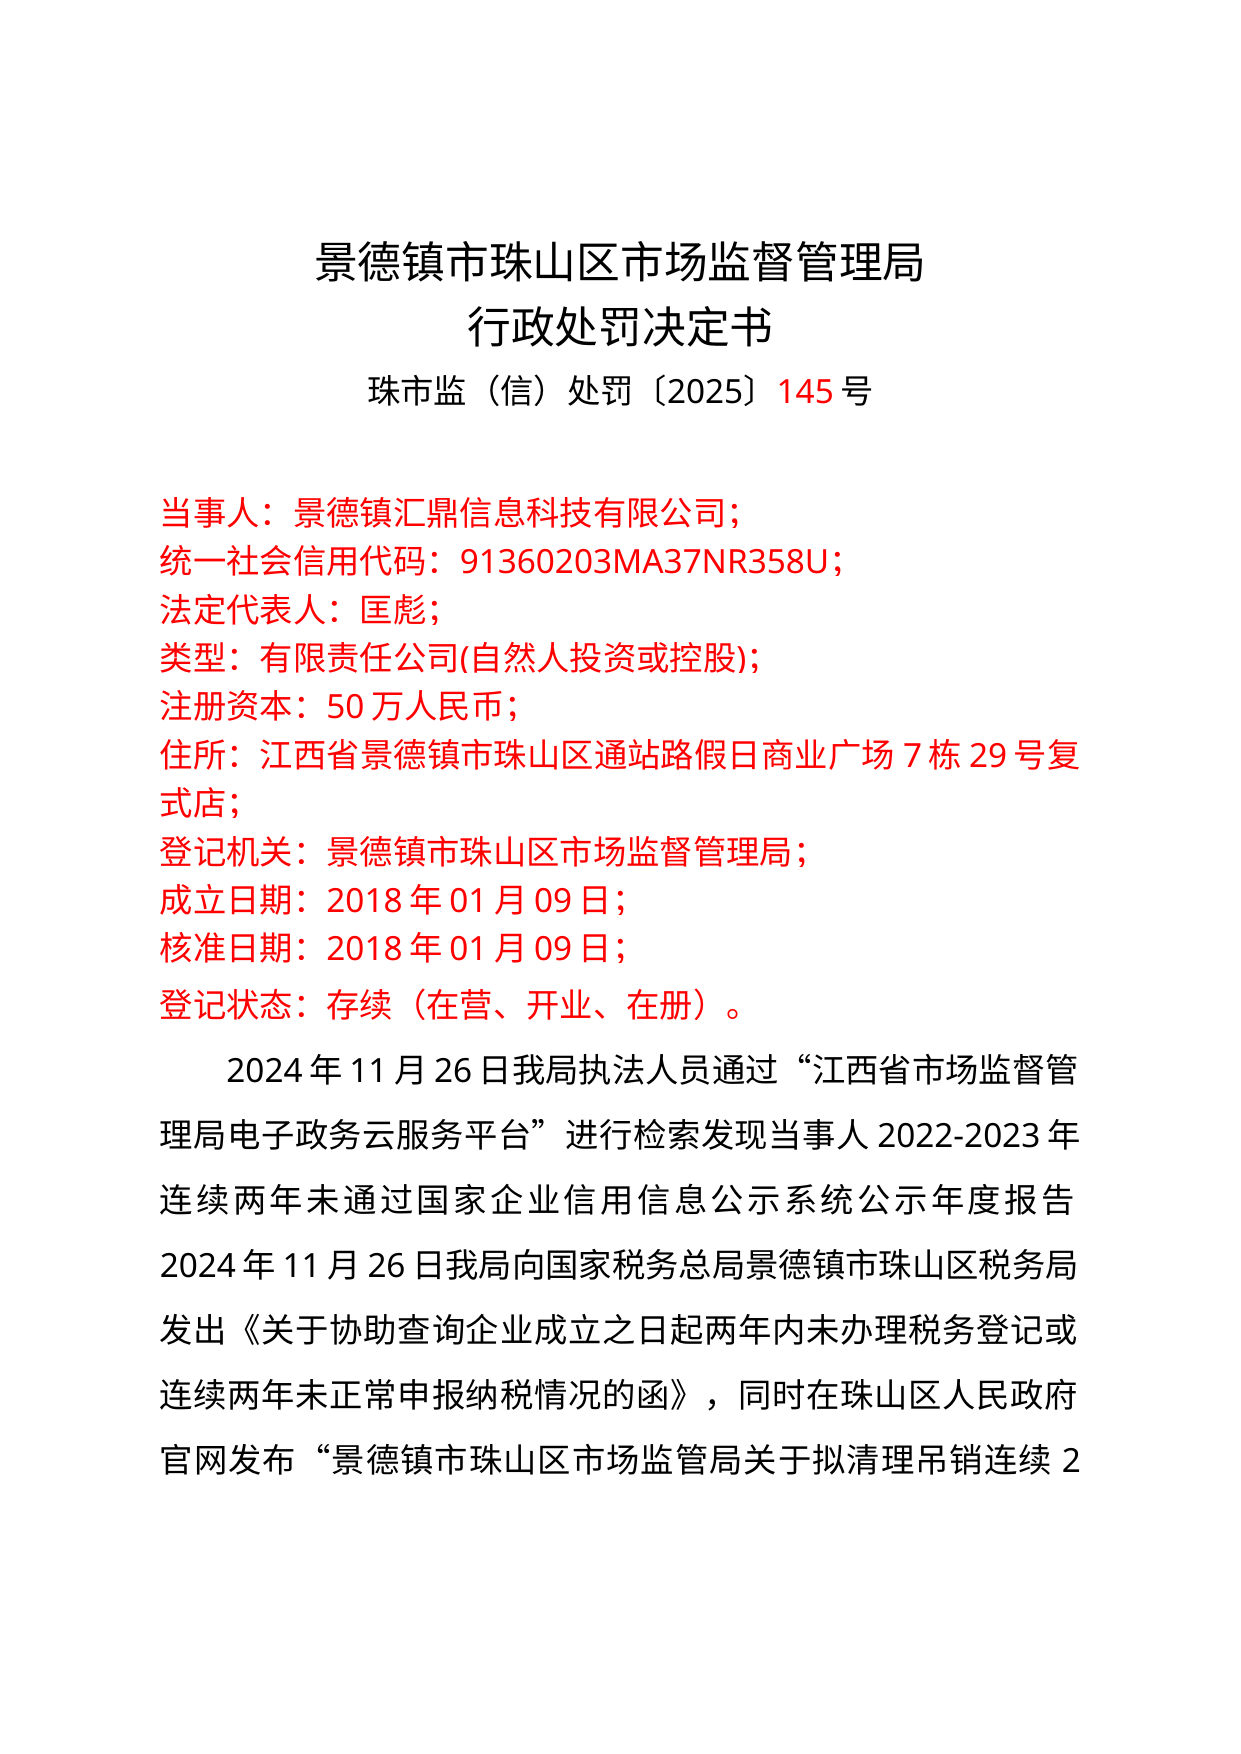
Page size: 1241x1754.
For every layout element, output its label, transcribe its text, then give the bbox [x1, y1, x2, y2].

text 珠市监（信）处罚〔2025〕145号 [159, 357, 1081, 422]
text 统一社会信用代码：91360203MA37NR358U； [159, 535, 1081, 584]
text 类型：有限责任公司(自然人投资或控股)； [159, 632, 1081, 680]
text 成立日期：2018年01月09日； [159, 874, 1081, 922]
text 法定代表人：匡彪； [159, 584, 1081, 632]
text 住所：江西省景德镇市珠山区通站路假日商业广场7栋29号复式店； [159, 729, 1081, 825]
subtitle 行政处罚决定书 [159, 292, 1081, 357]
text 当事人：景德镇汇鼎信息科技有限公司； [159, 487, 1081, 535]
text 核准日期：2018年01月09日； [159, 922, 1081, 971]
text 登记机关：景德镇市珠山区市场监督管理局； [159, 825, 1081, 874]
subtitle 景德镇市珠山区市场监督管理局 [159, 227, 1081, 292]
text 登记状态：存续（在营、开业、在册）。 [159, 971, 1081, 1036]
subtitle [159, 1036, 1081, 1491]
text 注册资本：50万人民币； [159, 680, 1081, 729]
